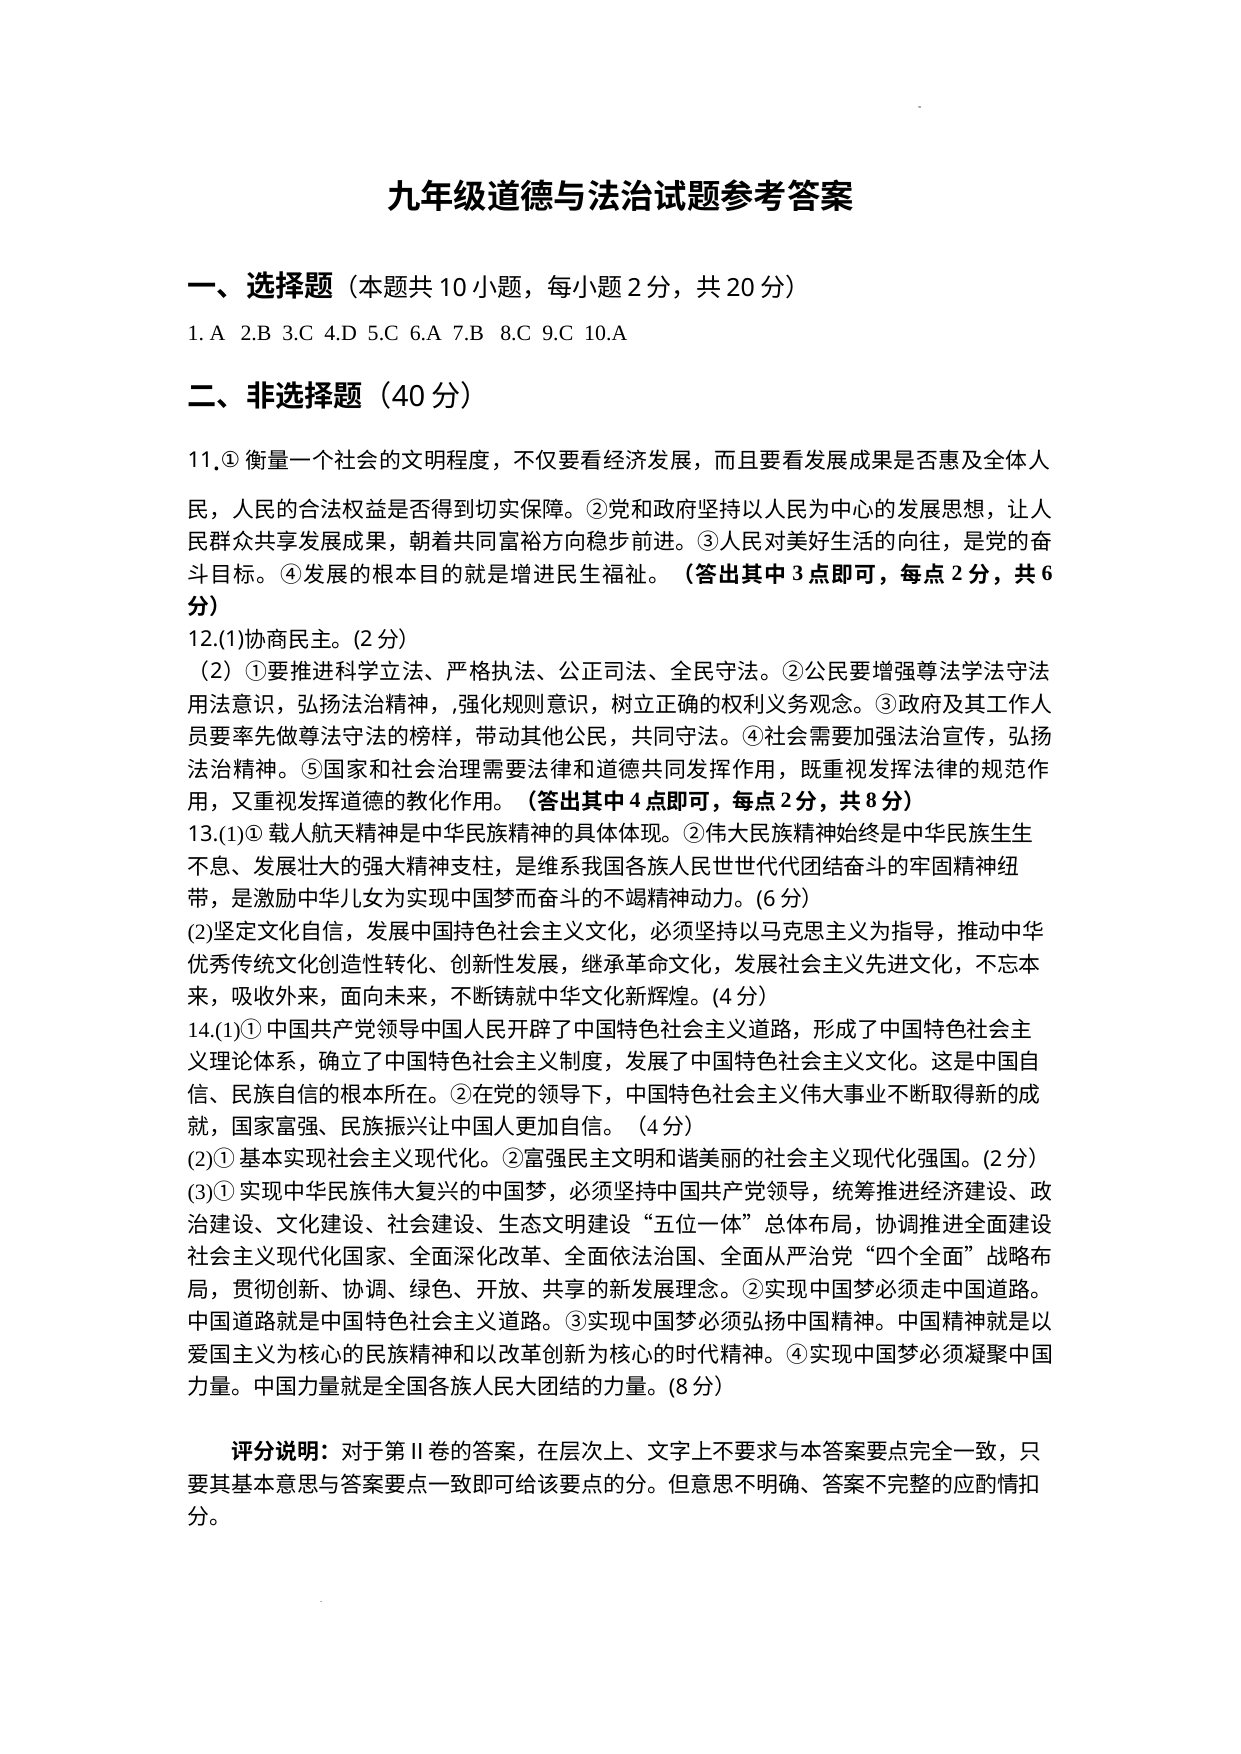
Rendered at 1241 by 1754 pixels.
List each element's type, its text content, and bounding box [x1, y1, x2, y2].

text 14.(1)①中国共产党领导中国人民开辟了中国特色社会主义道路，形成了中国特色社会主义理论体系，确立了中国特色社会主义制度，发展了中国特色社会主义文化。这是中国自信、民族自信的根本所在。②在党的领导下，中国特色社会主义伟大事业不断取得新的成就，国家富强、民族振兴让中国人更加自信。（4分） [187, 1011, 1053, 1141]
text 九年级道德与法治试题参考答案 [187, 162, 1053, 227]
text (2)坚定文化自信，发展中国持色社会主义文化，必须坚持以马克思主义为指导，推动中华优秀传统文化创造性转化、创新性发展，继承革命文化，发展社会主义先进文化，不忘本来，吸收外来，面向未来，不断铸就中华文化新辉煌。(4分） [187, 914, 1053, 1011]
text 1. A 2.B 3.C 4.D 5.C 6.A 7.B 8.C 9.C 10.A [187, 316, 1053, 348]
text 12.(1)协商民主。(2分） [187, 621, 1053, 654]
text (2)①基本实现社会主义现代化。②富强民主文明和谐美丽的社会主义现代化强国。(2分） [187, 1141, 1053, 1174]
text （2）①要推进科学立法、严格执法、公正司法、全民守法。②公民要增强尊法学法守法用法意识，弘扬法治精神，,强化规则意识，树立正确的权利义务观念。③政府及其工作人员要率先做尊法守法的榜样，带动其他公民，共同守法。④社会需要加强法治宣传，弘扬法治精神。⑤国家和社会治理需要法律和道德共同发挥作用，既重视发挥法律的规范作用，又重视发挥道德的教化作用。（答出其中4点即可，每点2分，共8分） [187, 654, 1053, 816]
text 二、非选择题（40分） [187, 361, 1053, 426]
text 一、选择题（本题共10小题，每小题2分，共20分） [187, 251, 1053, 316]
text 11.①衡量一个社会的文明程度，不仅要看经济发展，而且要看发展成果是否惠及全体人民，人民的合法权益是否得到切实保障。②党和政府坚持以人民为中心的发展思想，让人民群众共享发展成果，朝着共同富裕方向稳步前进。③人民对美好生活的向往，是党的奋斗目标。④发展的根本目的就是增进民生福祉。（答出其中3点即可，每点2分，共6分） [187, 426, 1053, 621]
text 13.(1)①载人航天精神是中华民族精神的具体体现。②伟大民族精神始终是中华民族生生不息、发展壮大的强大精神支柱，是维系我国各族人民世世代代团结奋斗的牢固精神纽带，是激励中华儿女为实现中国梦而奋斗的不竭精神动力。(6分） [187, 816, 1053, 914]
text 评分说明：对于第Ⅱ卷的答案，在层次上、文字上不要求与本答案要点完全一致，只要其基本意思与答案要点一致即可给该要点的分。但意思不明确、答案不完整的应酌情扣分。 [187, 1434, 1053, 1531]
text (3)①实现中华民族伟大复兴的中国梦，必须坚持中国共产党领导，统筹推进经济建设、政治建设、文化建设、社会建设、生态文明建设“五位一体”总体布局，协调推进全面建设社会主义现代化国家、全面深化改革、全面依法治国、全面从严治党“四个全面”战略布局，贯彻创新、协调、绿色、开放、共享的新发展理念。②实现中国梦必须走中国道路。中国道路就是中国特色社会主义道路。③实现中国梦必须弘扬中国精神。中国精神就是以爱国主义为核心的民族精神和以改革创新为核心的时代精神。④实现中国梦必须凝聚中国力量。中国力量就是全国各族人民大团结的力量。(8分） [187, 1174, 1053, 1401]
